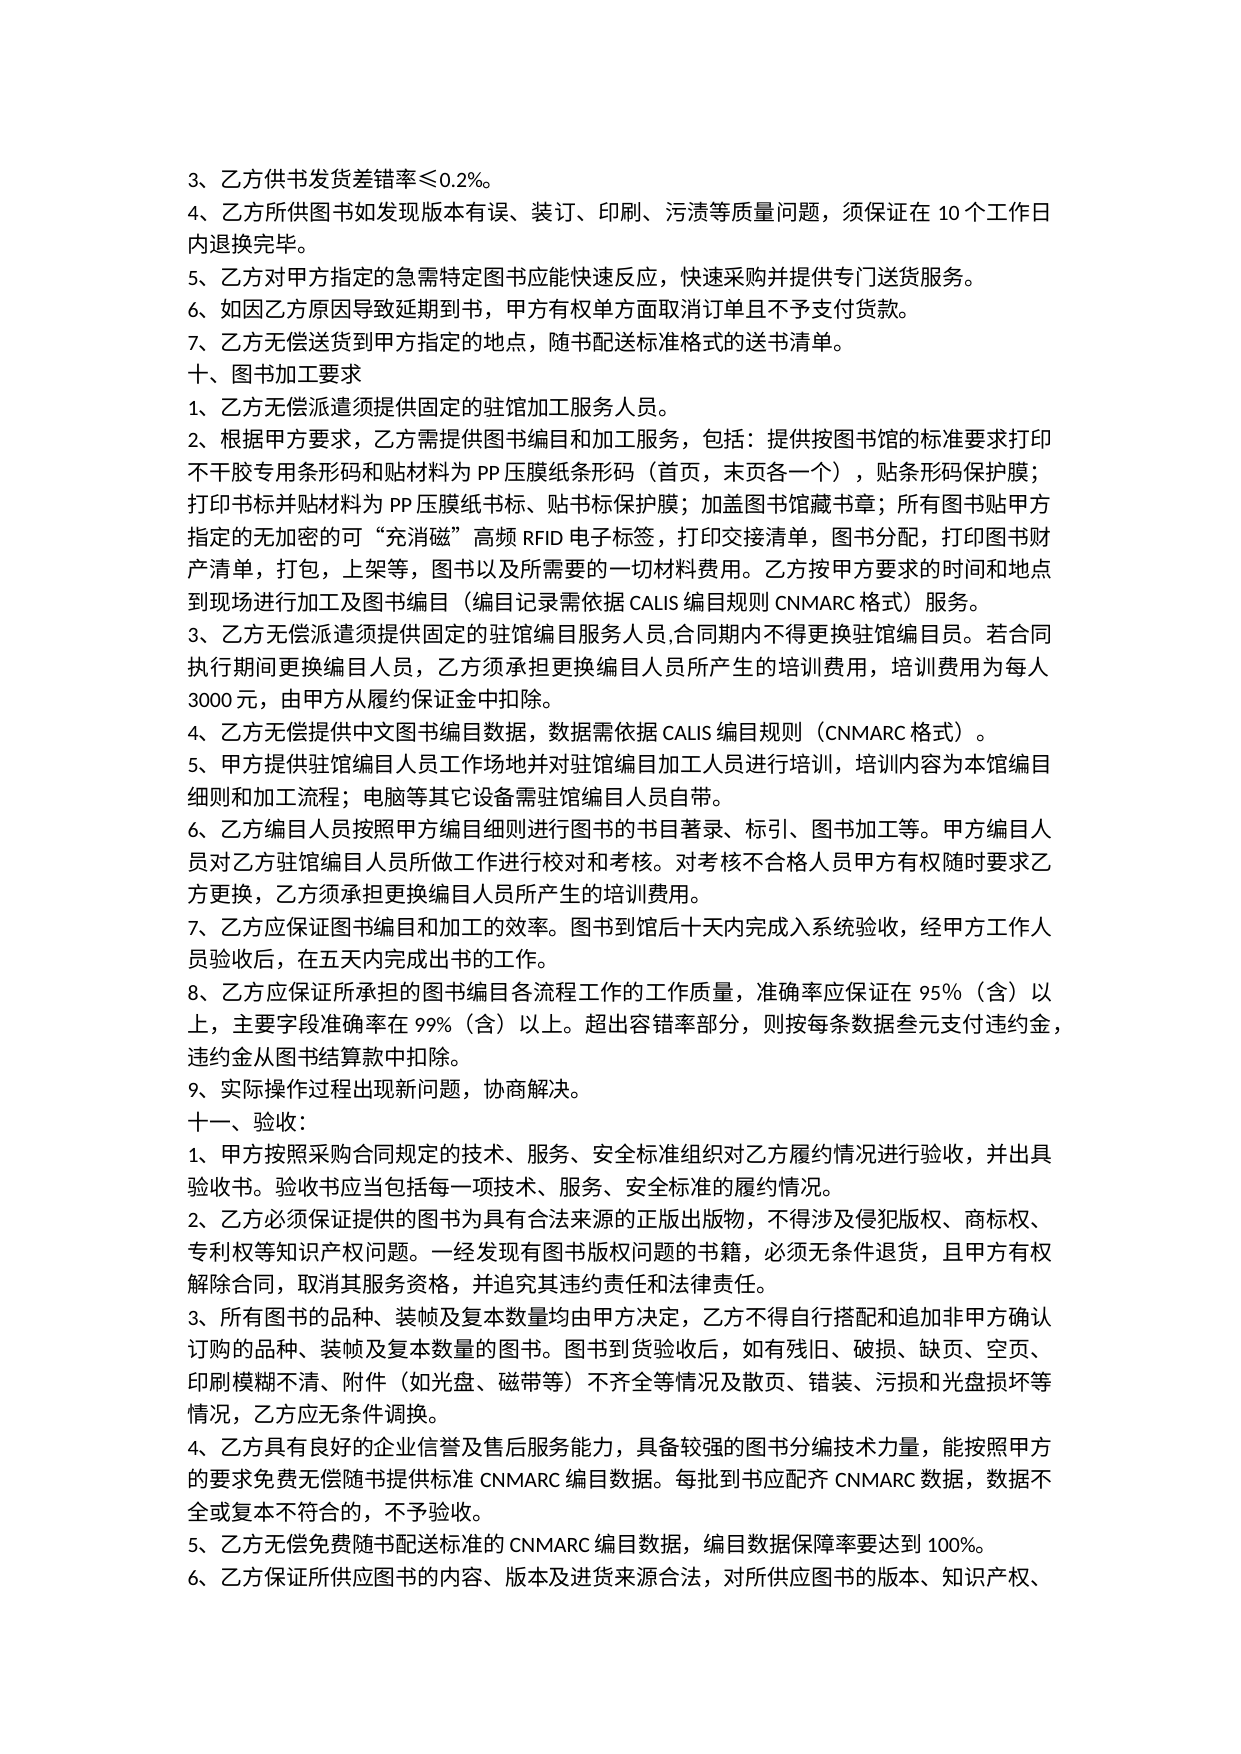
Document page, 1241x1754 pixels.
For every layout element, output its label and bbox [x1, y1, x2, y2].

text [187, 162, 1053, 1592]
